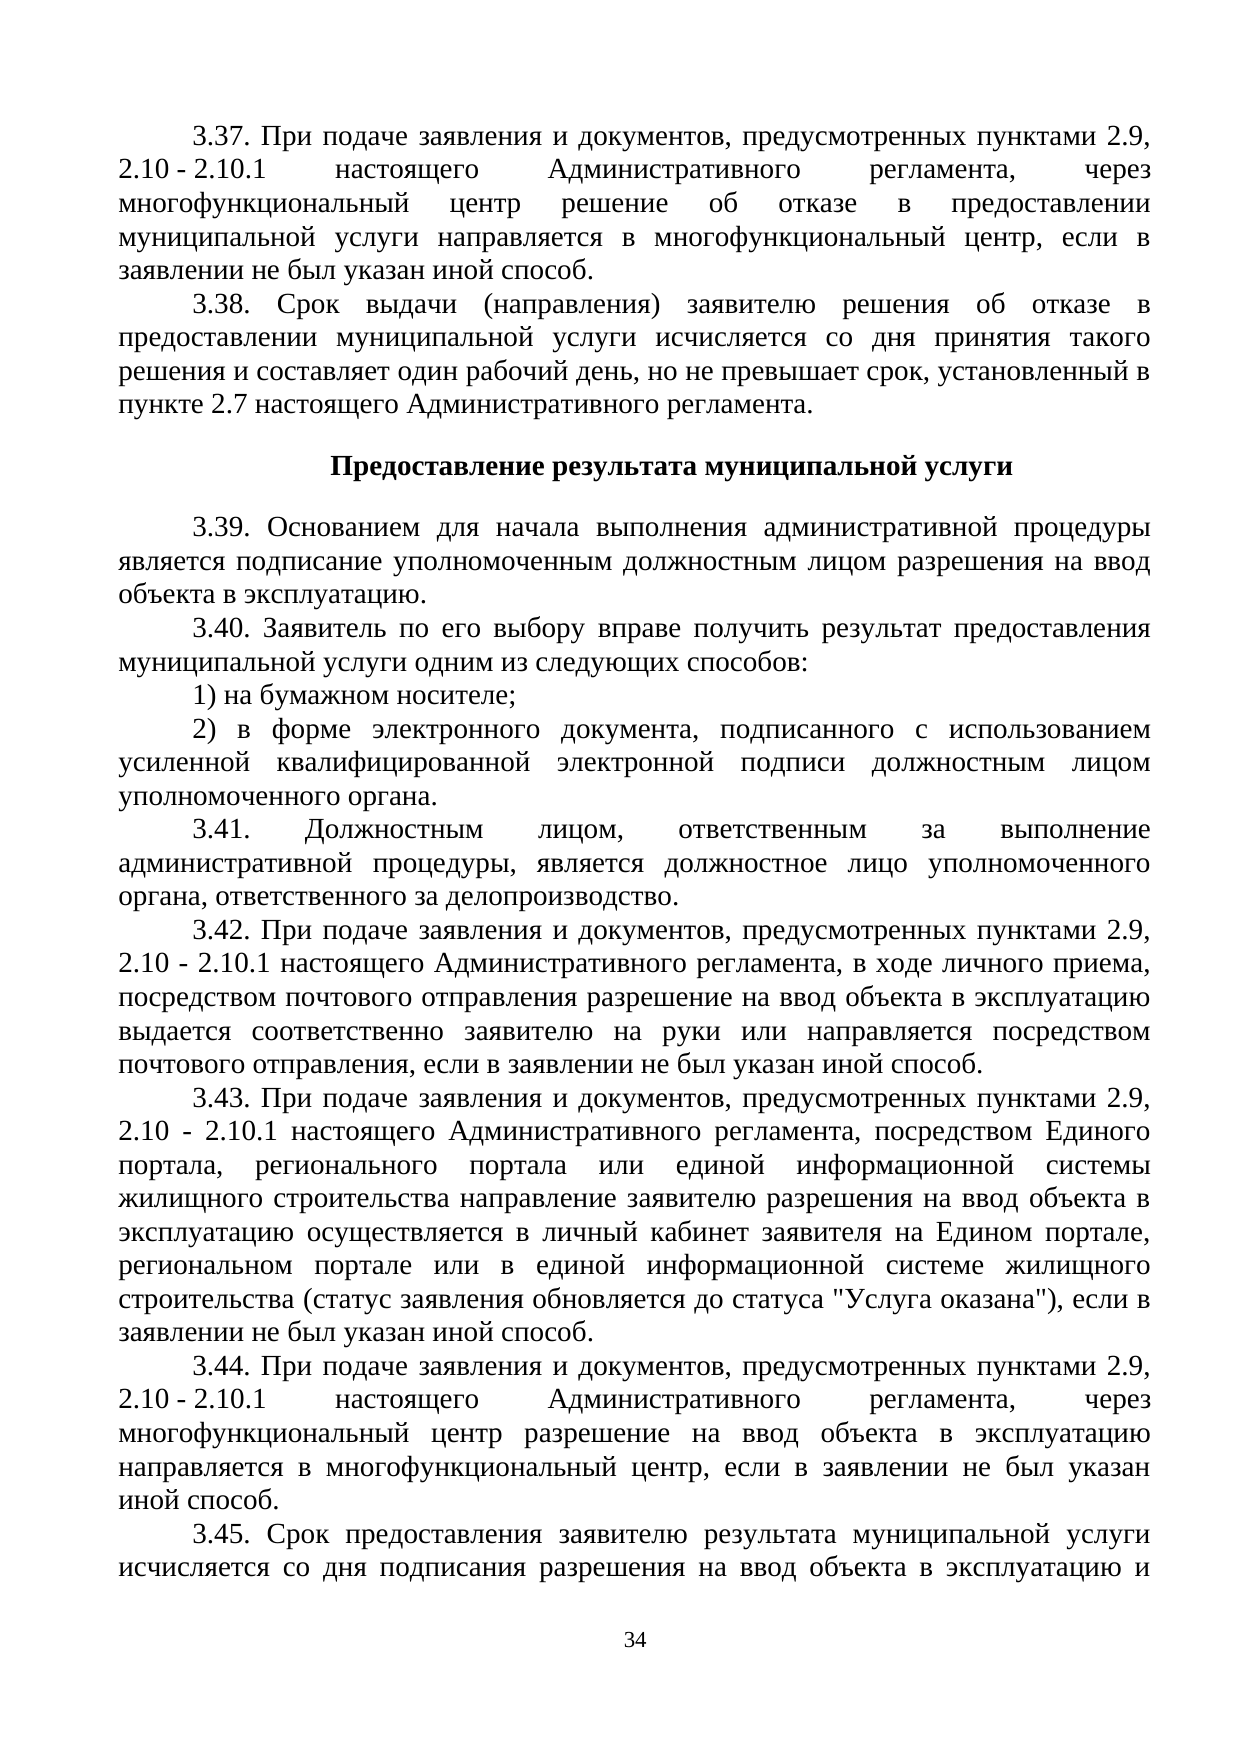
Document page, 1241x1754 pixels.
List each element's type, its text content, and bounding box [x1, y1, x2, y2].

text 3.41. Должностным лицом, ответственным за выполнение административной процедуры, является должностное лицо уполномоченного органа, ответственного за делопроизводство. [118, 811, 1152, 912]
text Предоставление результата муниципальной услуги [118, 448, 1152, 482]
text 3.42. При подаче заявления и документов, предусмотренных пунктами 2.9, 2.10 - 2.10.1 настоящего Административного регламента, в ходе личного приема, посредством почтового отправления разрешение на ввод объекта в эксплуатацию выдается соответственно заявителю на руки или направляется посредством почтового отправления, если в заявлении не был указан иной способ. [118, 912, 1152, 1080]
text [118, 1516, 1152, 1583]
text 3.43. При подаче заявления и документов, предусмотренных пунктами 2.9, 2.10 - 2.10.1 настоящего Административного регламента, посредством Единого портала, регионального портала или единой информационной системы жилищного строительства направление заявителю разрешения на ввод объекта в эксплуатацию осуществляется в личный кабинет заявителя на Едином портале, региональном портале или в единой информационной системе жилищного строительства (статус заявления обновляется до статуса "Услуга оказана"), если в заявлении не был указан иной способ. [118, 1080, 1152, 1348]
text 1) на бумажном носителе; [118, 677, 1152, 711]
text 2) в форме электронного документа, подписанного с использованием усиленной квалифицированной электронной подписи должностным лицом уполномоченного органа. [118, 711, 1152, 811]
text 3.37. При подаче заявления и документов, предусмотренных пунктами 2.9, 2.10 - 2.10.1 настоящего Административного регламента, через многофункциональный центр решение об отказе в предоставлении муниципальной услуги направляется в многофункциональный центр, если в заявлении не был указан иной способ. [118, 118, 1152, 286]
text 3.44. При подаче заявления и документов, предусмотренных пунктами 2.9, 2.10 - 2.10.1 настоящего Административного регламента, через многофункциональный центр разрешение на ввод объекта в эксплуатацию направляется в многофункциональный центр, если в заявлении не был указан иной способ. [118, 1348, 1152, 1516]
text 3.38. Срок выдачи (направления) заявителю решения об отказе в предоставлении муниципальной услуги исчисляется со дня принятия такого решения и составляет один рабочий день, но не превышает срок, установленный в пункте 2.7 настоящего Административного регламента. [118, 286, 1152, 420]
text 3.40. Заявитель по его выбору вправе получить результат предоставления муниципальной услуги одним из следующих способов: [118, 610, 1152, 677]
text 3.39. Основанием для начала выполнения административной процедуры является подписание уполномоченным должностным лицом разрешения на ввод объекта в эксплуатацию. [118, 509, 1152, 610]
